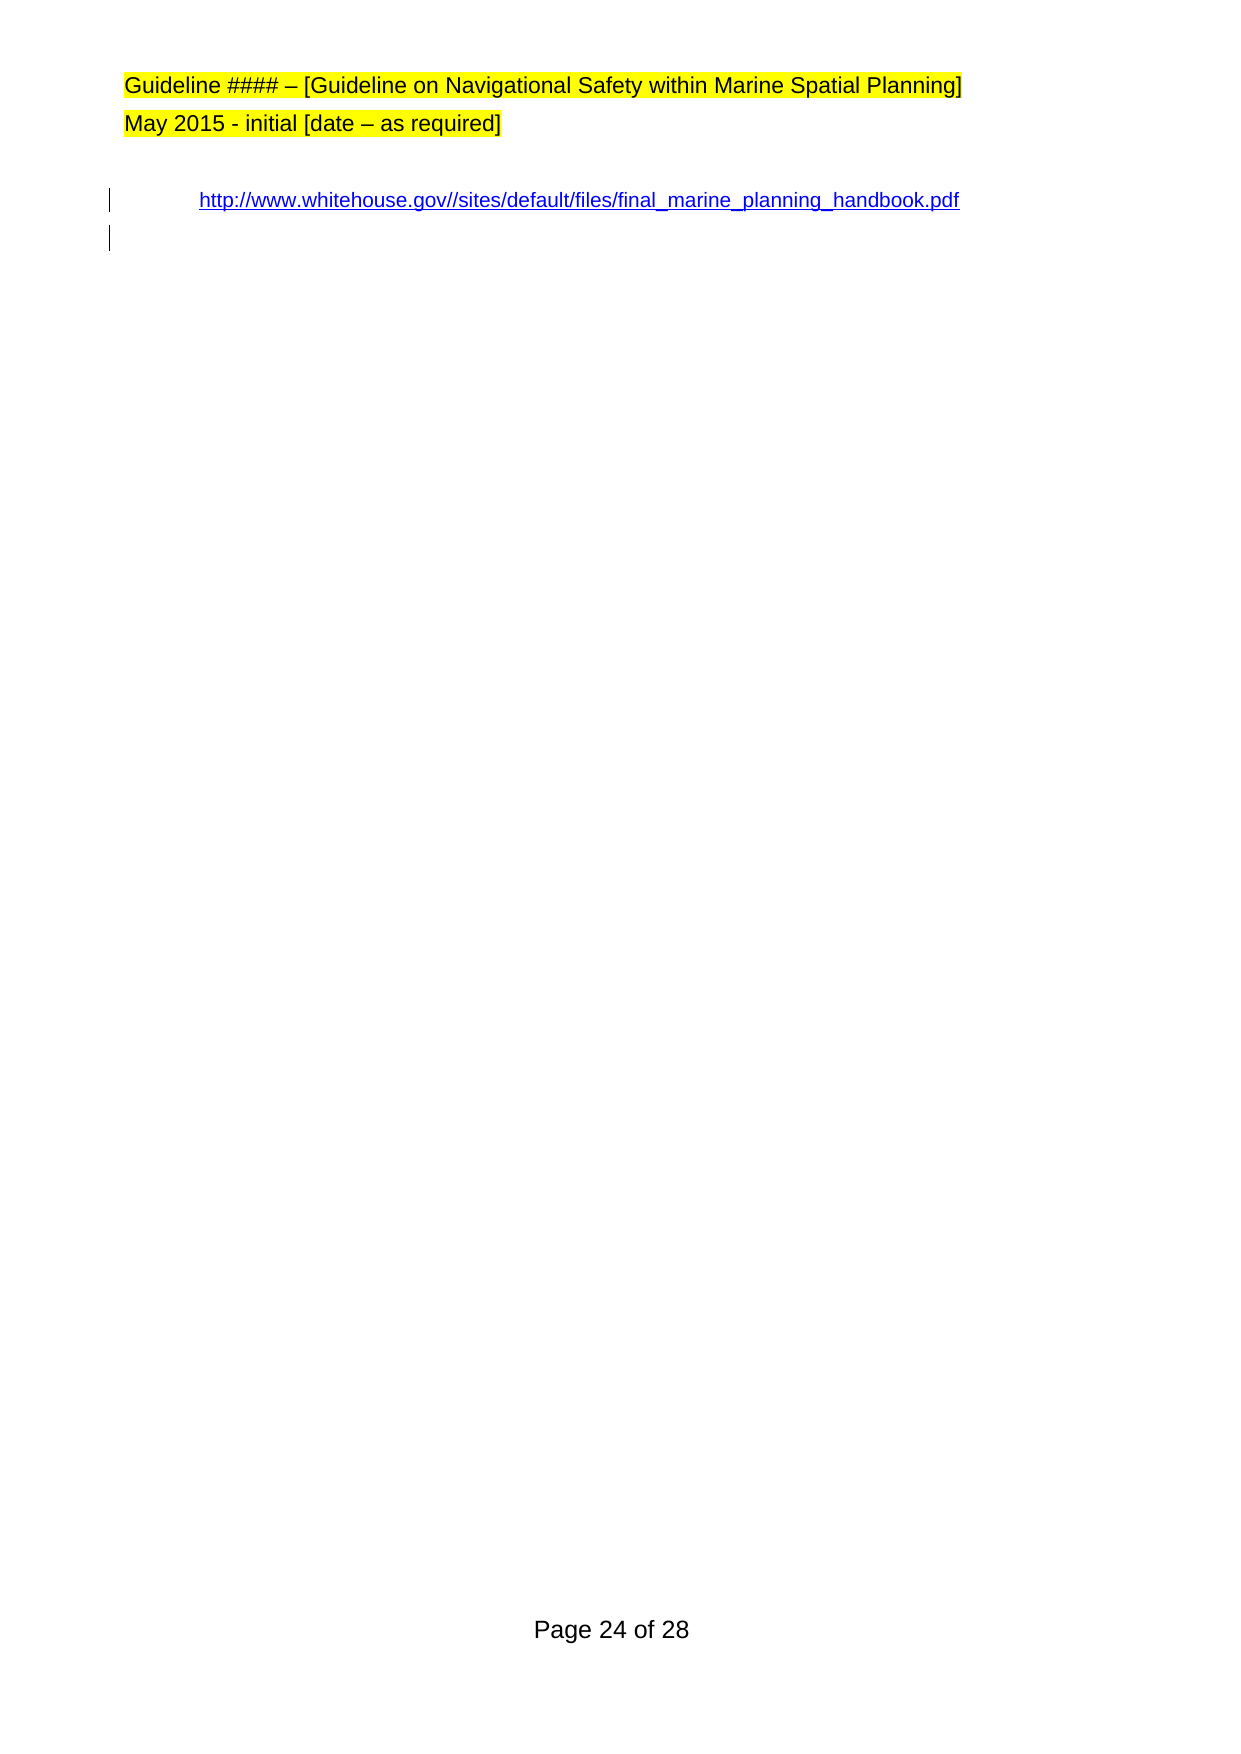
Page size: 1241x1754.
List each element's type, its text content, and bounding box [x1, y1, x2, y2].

text http://www.whitehouse.gov//sites/default/files/final_marine_planning_handbook.pdf [124, 188, 1116, 212]
